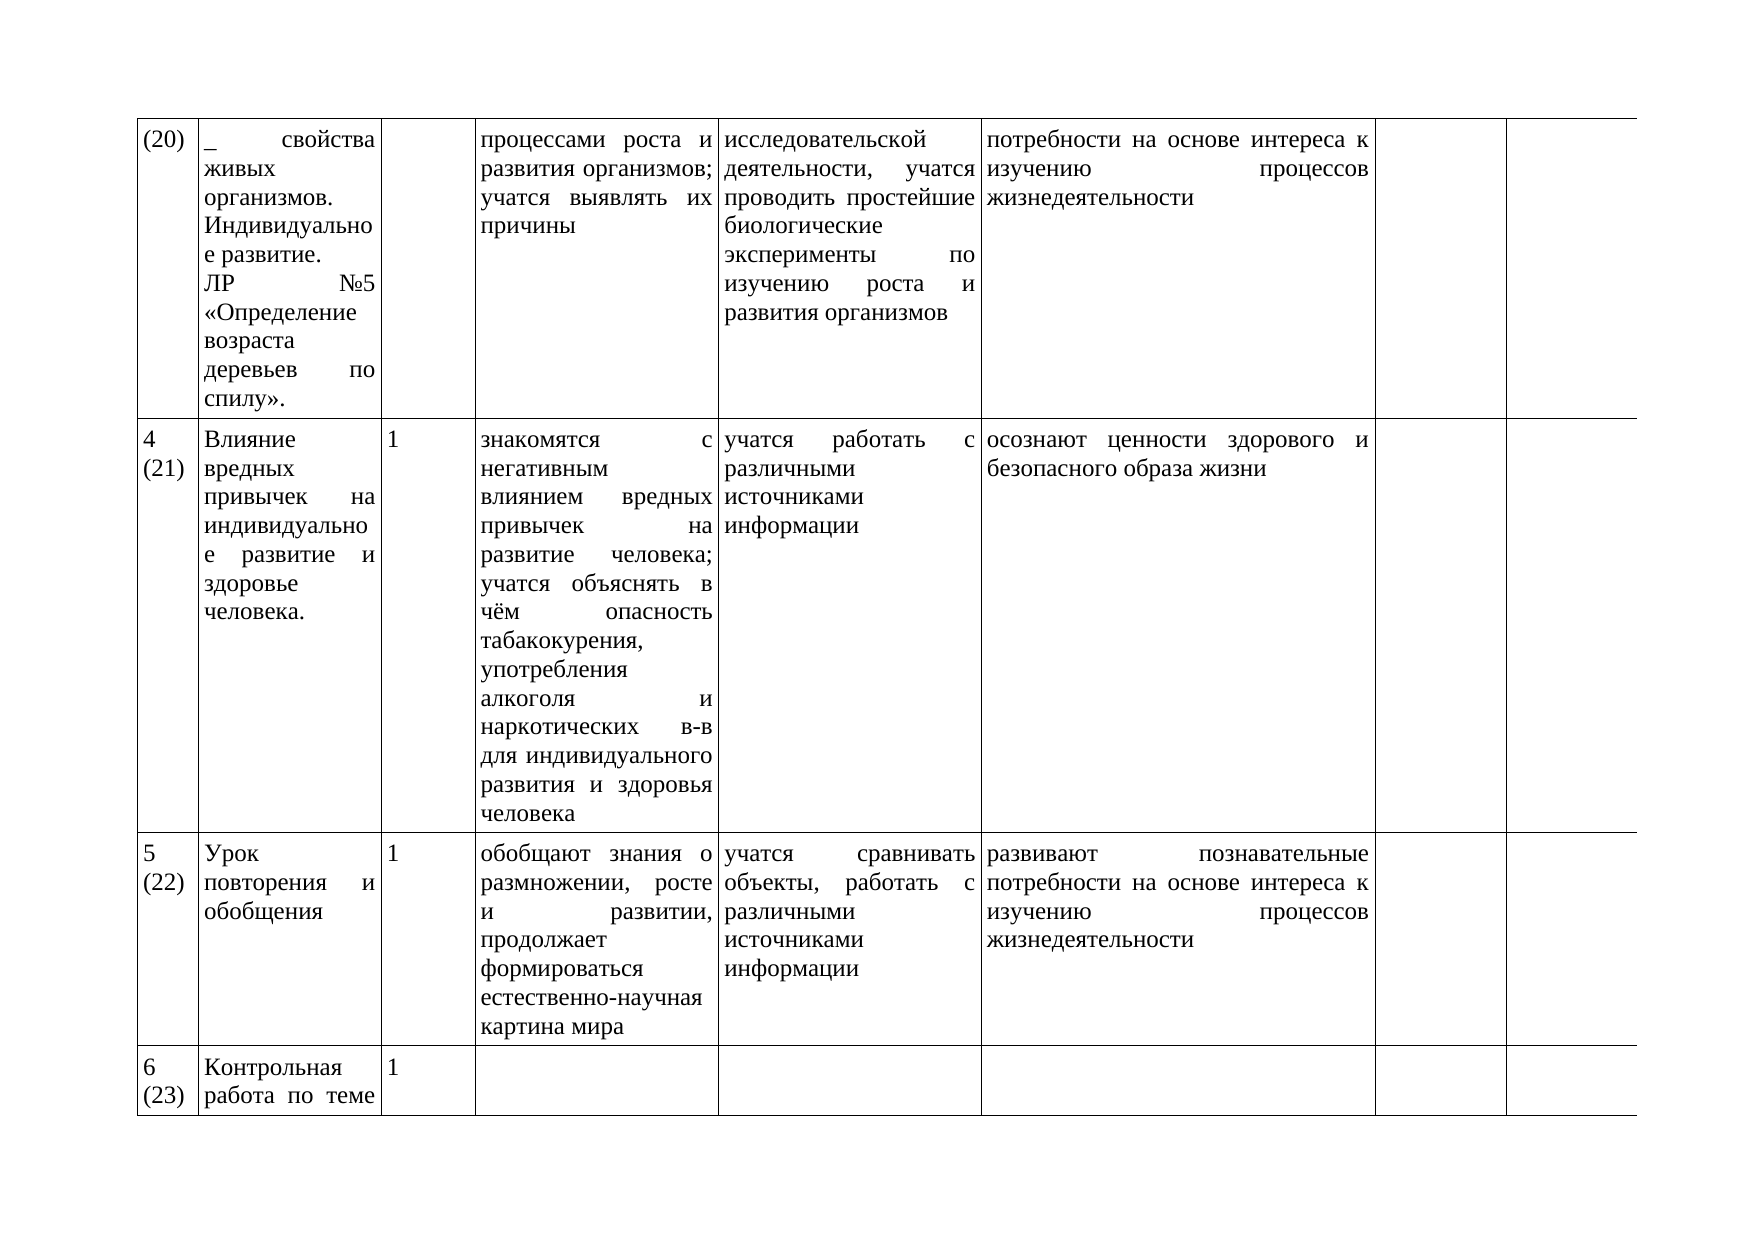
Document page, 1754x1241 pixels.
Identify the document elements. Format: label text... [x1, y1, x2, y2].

table_cell знакомятся с негативным влиянием вредных привычек на развитие человека; учатся объяснять в чём опасность табакокурения, употребления алкоголя и наркотических в-в для индивидуального развития и здоровья человека [476, 419, 718, 832]
table_cell [1376, 833, 1506, 1045]
table_cell учатся работать с различными источниками информации [719, 419, 981, 832]
table_cell [1507, 419, 1637, 832]
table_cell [476, 119, 718, 418]
table_cell 5 (22) [138, 833, 198, 1045]
table_cell развивают познавательные потребности на основе интереса к изучению процессов жизнедеятельности [982, 833, 1375, 1045]
table_cell Влияние вредных привычек на индивидуальное развитие и здоровье человека. [199, 419, 381, 832]
table_cell осознают ценности здорового и безопасного образа жизни [982, 419, 1375, 832]
table_cell [1376, 419, 1506, 832]
table_cell [1376, 1046, 1506, 1115]
table_cell [1376, 119, 1506, 418]
table_cell 4 (21) [138, 419, 198, 832]
table_cell учатся сравнивать объекты, работать с различными источниками информации [719, 833, 981, 1045]
table_cell [1507, 833, 1637, 1045]
table_cell [1507, 1046, 1637, 1115]
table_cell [719, 119, 981, 418]
table_cell Урок повторения и обобщения [199, 833, 381, 1045]
table_cell [476, 1046, 718, 1115]
table_cell 1 [382, 1046, 475, 1115]
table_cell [199, 1046, 381, 1115]
table_cell 1 [382, 419, 475, 832]
table_cell 3 (20) [138, 119, 198, 418]
table_cell обобщают знания о размножении, росте и развитии, продолжает формироваться естественно-научная картина мира [476, 833, 718, 1045]
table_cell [199, 119, 381, 418]
table_cell 1 [382, 119, 475, 418]
table_cell 1 [382, 833, 475, 1045]
table_cell [719, 1046, 981, 1115]
table_cell 6 (23) [138, 1046, 198, 1115]
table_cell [982, 119, 1375, 418]
table_cell [982, 1046, 1375, 1115]
table_cell [1507, 119, 1637, 418]
